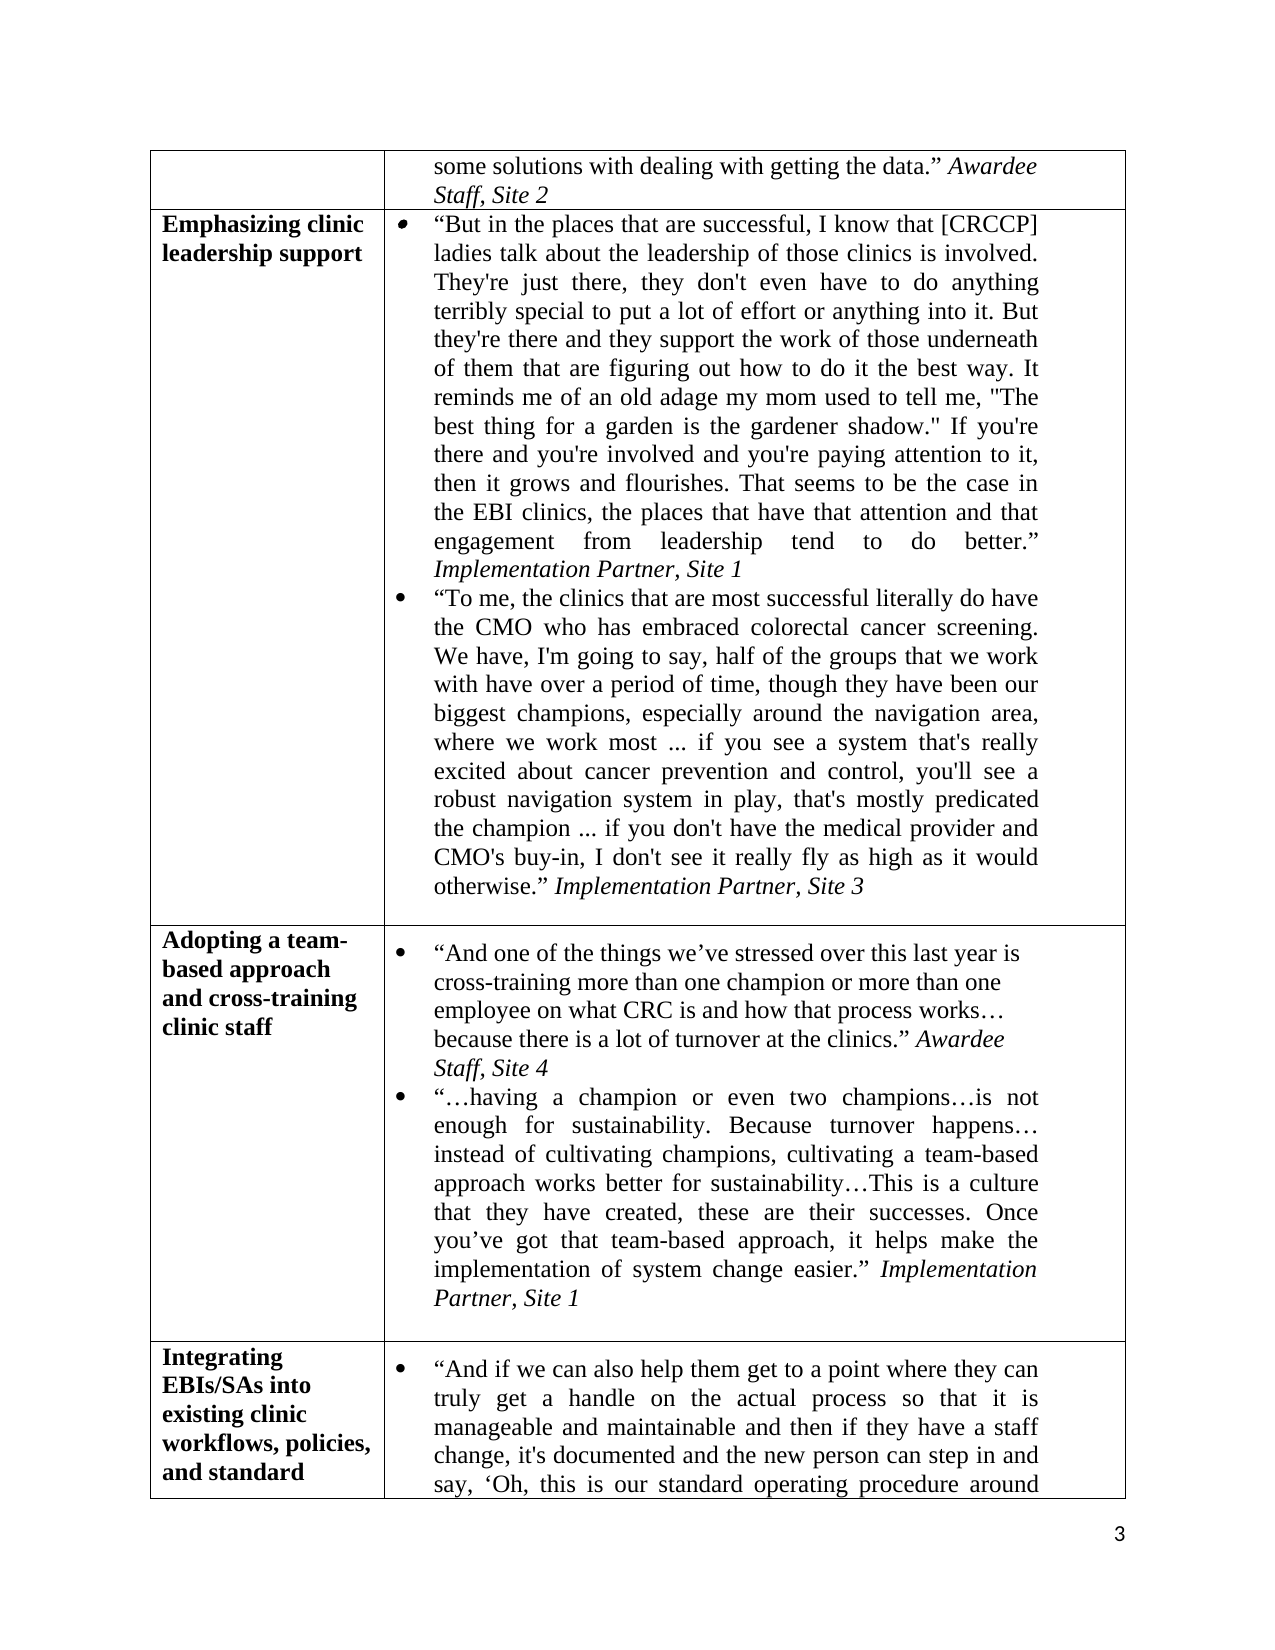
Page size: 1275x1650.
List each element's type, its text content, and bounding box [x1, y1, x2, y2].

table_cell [385, 1342, 1125, 1498]
table_cell Emphasizing clinic leadership support [151, 210, 384, 924]
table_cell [385, 151, 1125, 208]
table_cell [151, 1342, 384, 1498]
table_cell “But in the places that are successful, I know that [CRCCP] ladies talk about the leadership of those clinics is involved. They're just there, they don't even have to do anything terribly special to put a lot of effort or anything into it. But they're there and they support the work of those underneath of them that are figuring out how to do it the best way. It reminds me of an old adage my mom used to tell me, "The best thing for a garden is the gardener shadow." If you're there and you're involved and you're paying attention to it, then it grows and flourishes. That seems to be the case in the EBI clinics, the places that have that attention and that engagement from leadership tend to do better.” Implementation Partner, Site 1 “To me, the clinics that are most successful literally do have the CMO who has embraced colorectal cancer screening. We have, I'm going to say, half of the groups that we work with have over a period of time, though they have been our biggest champions, especially around the navigation area, where we work most ... if you see a system that's really excited about cancer prevention and control, you'll see a robust navigation system in play, that's mostly predicated the champion ... if you don't have the medical provider and CMO's buy-in, I don't see it really fly as high as it would otherwise.” Implementation Partner, Site 3 [385, 210, 1125, 924]
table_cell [151, 151, 384, 208]
table_cell “And one of the things we’ve stressed over this last year is cross-training more than one champion or more than one employee on what CRC is and how that process works…because there is a lot of turnover at the clinics.” Awardee Staff, Site 4 “…having a champion or even two champions…is not enough for sustainability. Because turnover happens…instead of cultivating champions, cultivating a team-based approach works better for sustainability…This is a culture that they have created, these are their successes. Once you’ve got that team-based approach, it helps make the implementation of system change easier.” Implementation Partner, Site 1 [385, 926, 1125, 1341]
table_cell Adopting a team-based approach and cross-training clinic staff [151, 926, 384, 1341]
